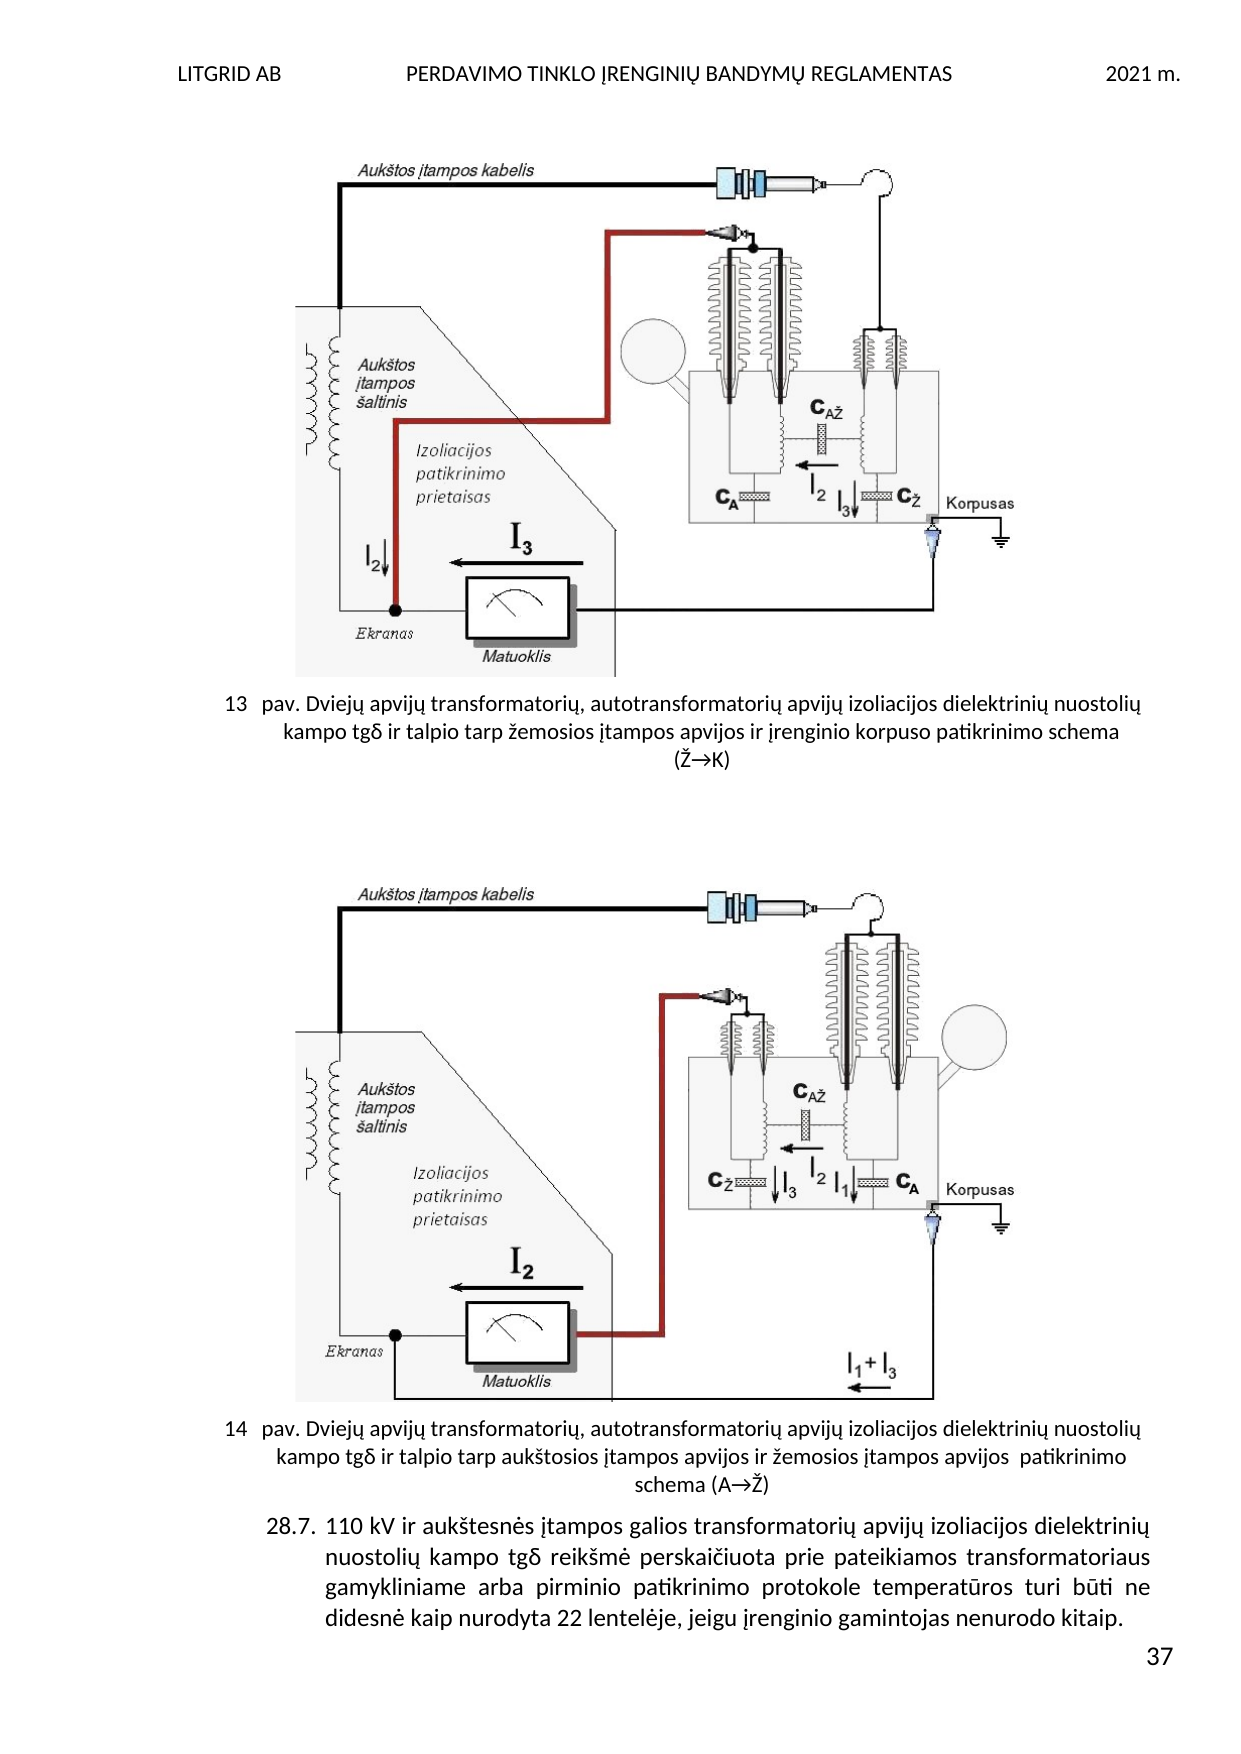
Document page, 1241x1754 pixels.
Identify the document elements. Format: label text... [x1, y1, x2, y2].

list 110 kV ir aukštesnės įtampos galios transformatorių apvijų izoliacijos dielektrinių nuostolių kampo tgδ reikšmė perskaičiuota prie pateikiamos transformatoriaus gamykliniame arba pirminio patikrinimo protokole temperatūros turi būti ne didesnė kaip nurodyta 22 lentelėje, jeigu įrenginio gamintojas nenurodo kitaip. [266, 1510, 1152, 1632]
picture [295, 872, 1034, 1402]
text pav. Dviejų apvijų transformatorių, autotransformatorių apvijų izoliacijos dielektrinių nuostolių kampo tgδ ir talpio tarp žemosios įtampos apvijos ir įrenginio korpuso patikrinimo schema (Ž→K) [215, 689, 1152, 773]
text pav. Dviejų apvijų transformatorių, autotransformatorių apvijų izoliacijos dielektrinių nuostolių kampo tgδ ir talpio tarp aukštosios įtampos apvijos ir žemosios įtampos apvijos patikrinimo schema (A→Ž) [215, 1414, 1152, 1498]
picture [295, 147, 1034, 677]
